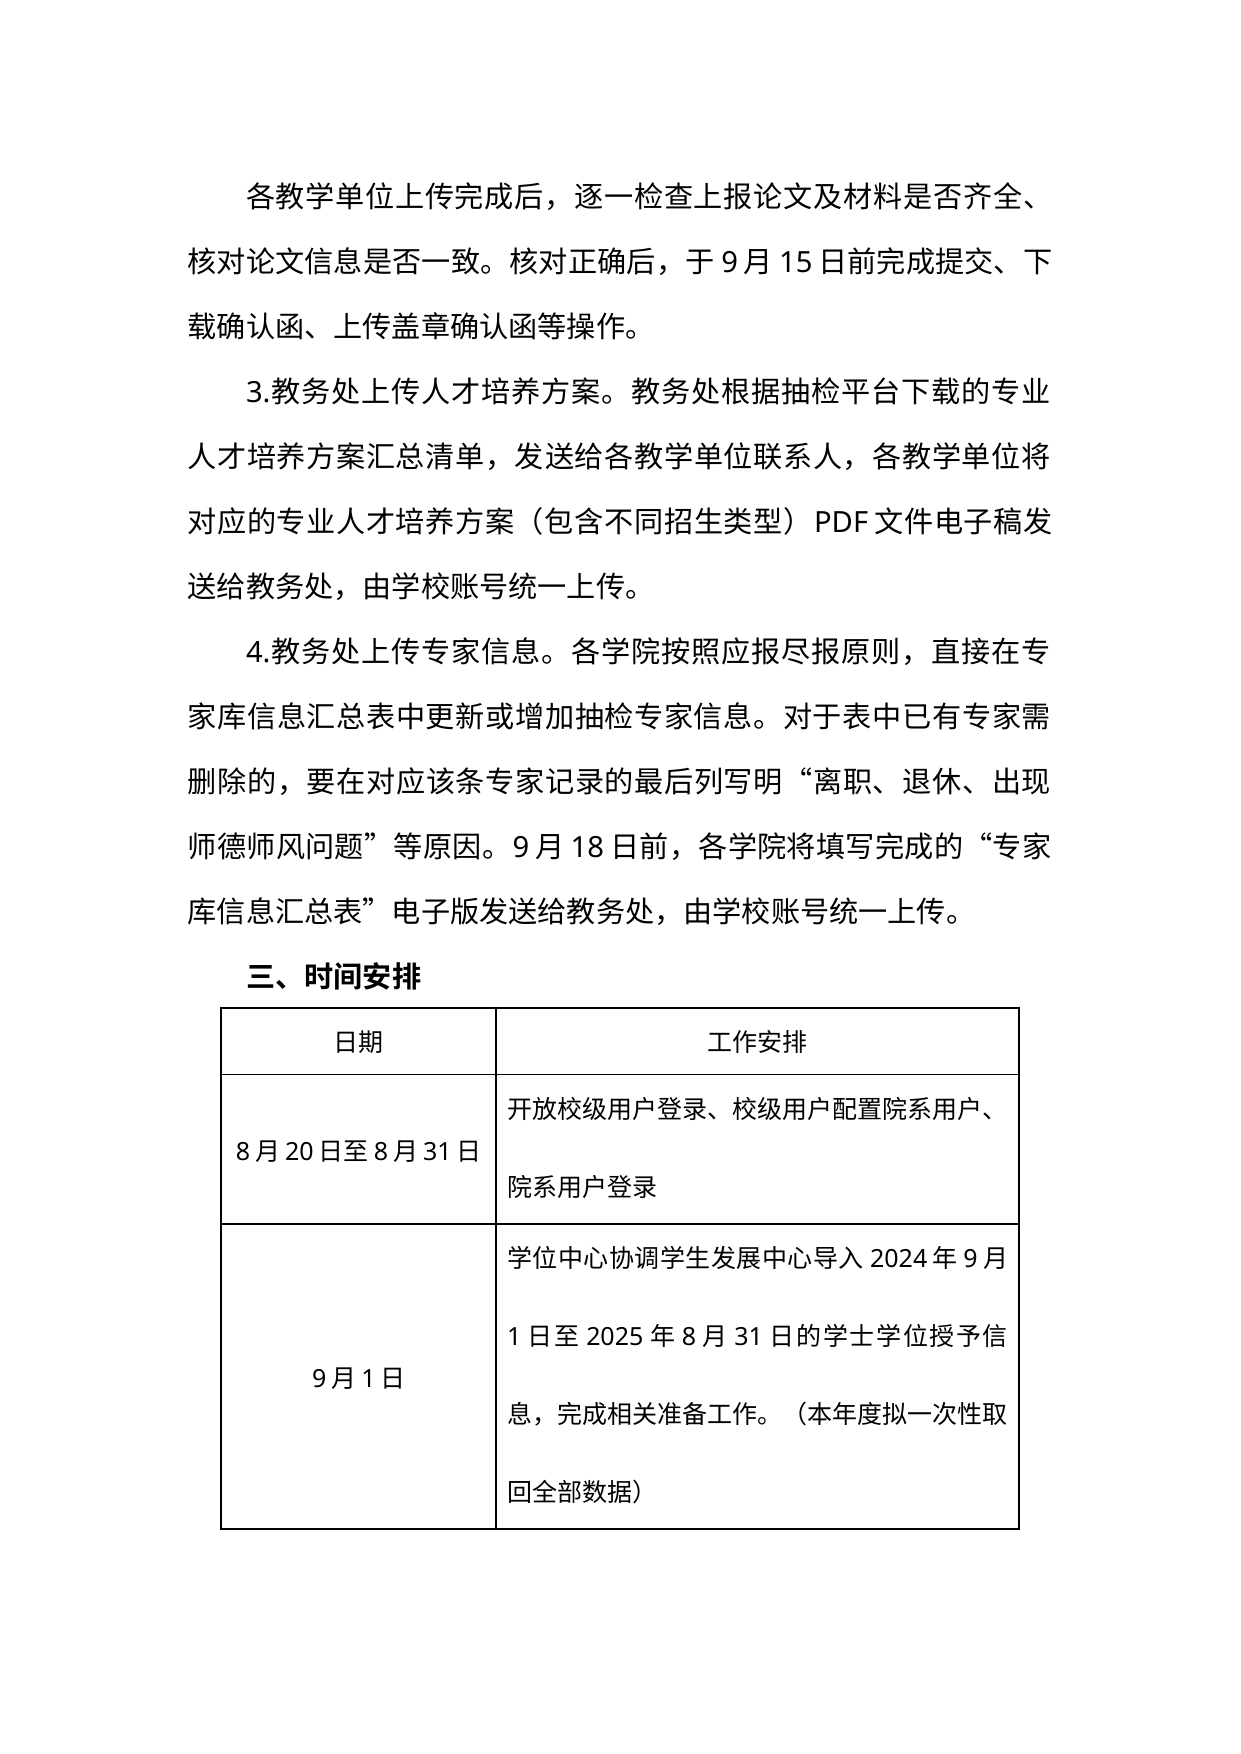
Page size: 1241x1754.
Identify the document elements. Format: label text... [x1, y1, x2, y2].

table_header 工作安排 [497, 1009, 1018, 1073]
table_cell 9月1日 [222, 1225, 495, 1528]
table_cell 开放校级用户登录、校级用户配置院系用户、院系用户登录 [497, 1075, 1018, 1223]
table_cell 学位中心协调学生发展中心导入2024年9月1日至2025年8月31日的学士学位授予信息，完成相关准备工作。（本年度拟一次性取回全部数据） [497, 1225, 1018, 1528]
text 4.教务处上传专家信息。各学院按照应报尽报原则，直接在专家库信息汇总表中更新或增加抽检专家信息。对于表中已有专家需删除的，要在对应该条专家记录的最后列写明“离职、退休、出现师德师风问题”等原因。9月18日前，各学院将填写完成的“专家库信息汇总表”电子版发送给教务处，由学校账号统一上传。 [187, 617, 1053, 942]
text 3.教务处上传人才培养方案。教务处根据抽检平台下载的专业人才培养方案汇总清单，发送给各教学单位联系人，各教学单位将对应的专业人才培养方案（包含不同招生类型）PDF文件电子稿发送给教务处，由学校账号统一上传。 [187, 357, 1053, 617]
text 各教学单位上传完成后，逐一检查上报论文及材料是否齐全、核对论文信息是否一致。核对正确后，于9月15日前完成提交、下载确认函、上传盖章确认函等操作。 [187, 162, 1053, 357]
text 三、时间安排 [187, 942, 1053, 1007]
table_cell 8月20日至8月31日 [222, 1075, 495, 1223]
table_header 日期 [222, 1009, 495, 1073]
